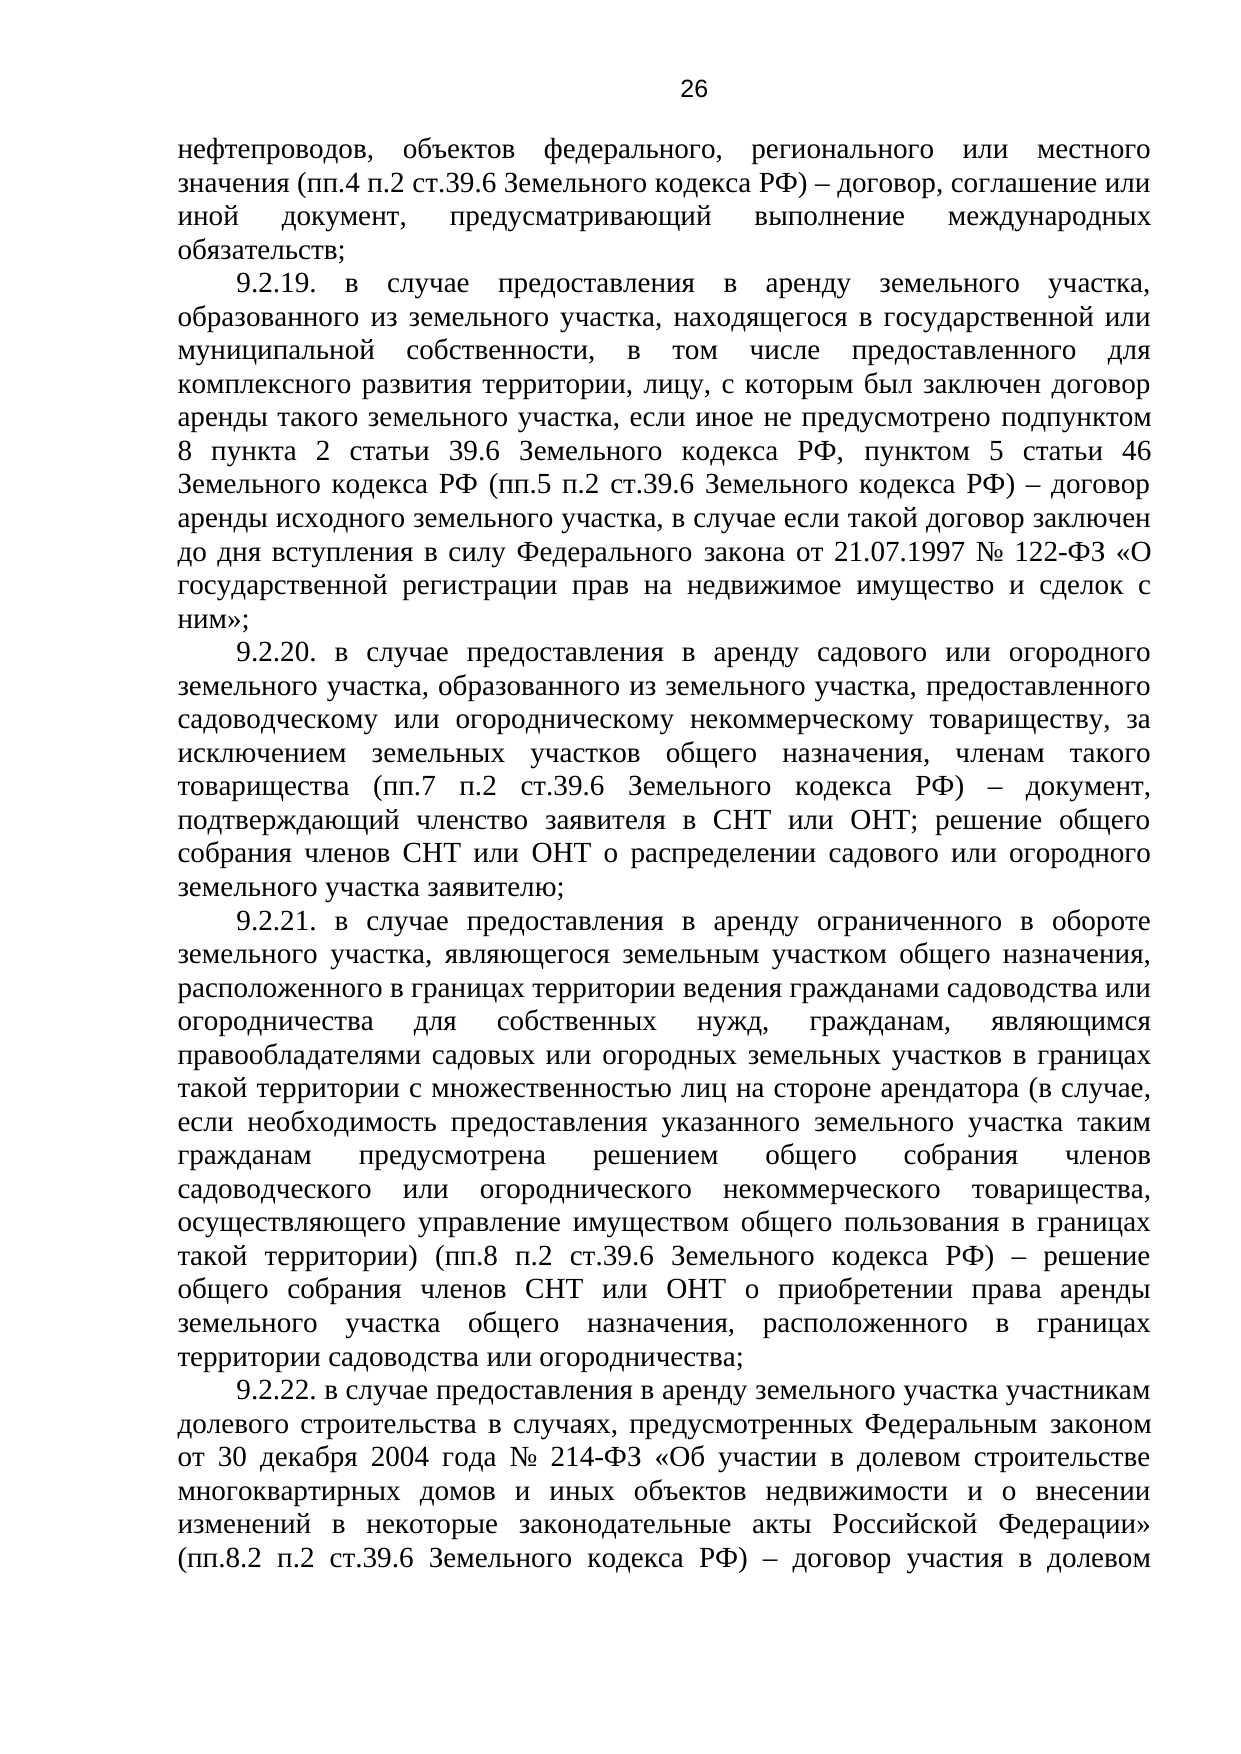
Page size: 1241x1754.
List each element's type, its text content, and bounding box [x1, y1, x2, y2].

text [177, 1372, 1152, 1573]
text 9.2.19. в случае предоставления в аренду земельного участка, образованного из земельного участка, находящегося в государственной или муниципальной собственности, в том числе предоставленного для комплексного развития территории, лицу, с которым был заключен договор аренды такого земельного участка, если иное не предусмотрено подпунктом 8 пункта 2 статьи 39.6 Земельного кодекса РФ, пунктом 5 статьи 46 Земельного кодекса РФ (пп.5 п.2 ст.39.6 Земельного кодекса РФ) – договор аренды исходного земельного участка, в случае если такой договор заключен до дня вступления в силу Федерального закона от 21.07.1997 № 122-ФЗ «О государственной регистрации прав на недвижимое имущество и сделок с ним»; [177, 265, 1152, 634]
text 9.2.21. в случае предоставления в аренду ограниченного в обороте земельного участка, являющегося земельным участком общего назначения, расположенного в границах территории ведения гражданами садоводства или огородничества для собственных нужд, гражданам, являющимся правообладателями садовых или огородных земельных участков в границах такой территории с множественностью лиц на стороне арендатора (в случае, если необходимость предоставления указанного земельного участка таким гражданам предусмотрена решением общего собрания членов садоводческого или огороднического некоммерческого товарищества, осуществляющего управление имуществом общего пользования в границах такой территории) (пп.8 п.2 ст.39.6 Земельного кодекса РФ) – решение общего собрания членов СНТ или ОНТ о приобретении права аренды земельного участка общего назначения, расположенного в границах территории садоводства или огородничества; [177, 903, 1152, 1372]
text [177, 131, 1152, 265]
text 9.2.20. в случае предоставления в аренду садового или огородного земельного участка, образованного из земельного участка, предоставленного садоводческому или огородническому некоммерческому товариществу, за исключением земельных участков общего назначения, членам такого товарищества (пп.7 п.2 ст.39.6 Земельного кодекса РФ) – документ, подтверждающий членство заявителя в СНТ или ОНТ; решение общего собрания членов СНТ или ОНТ о распределении садового или огородного земельного участка заявителю; [177, 634, 1152, 903]
